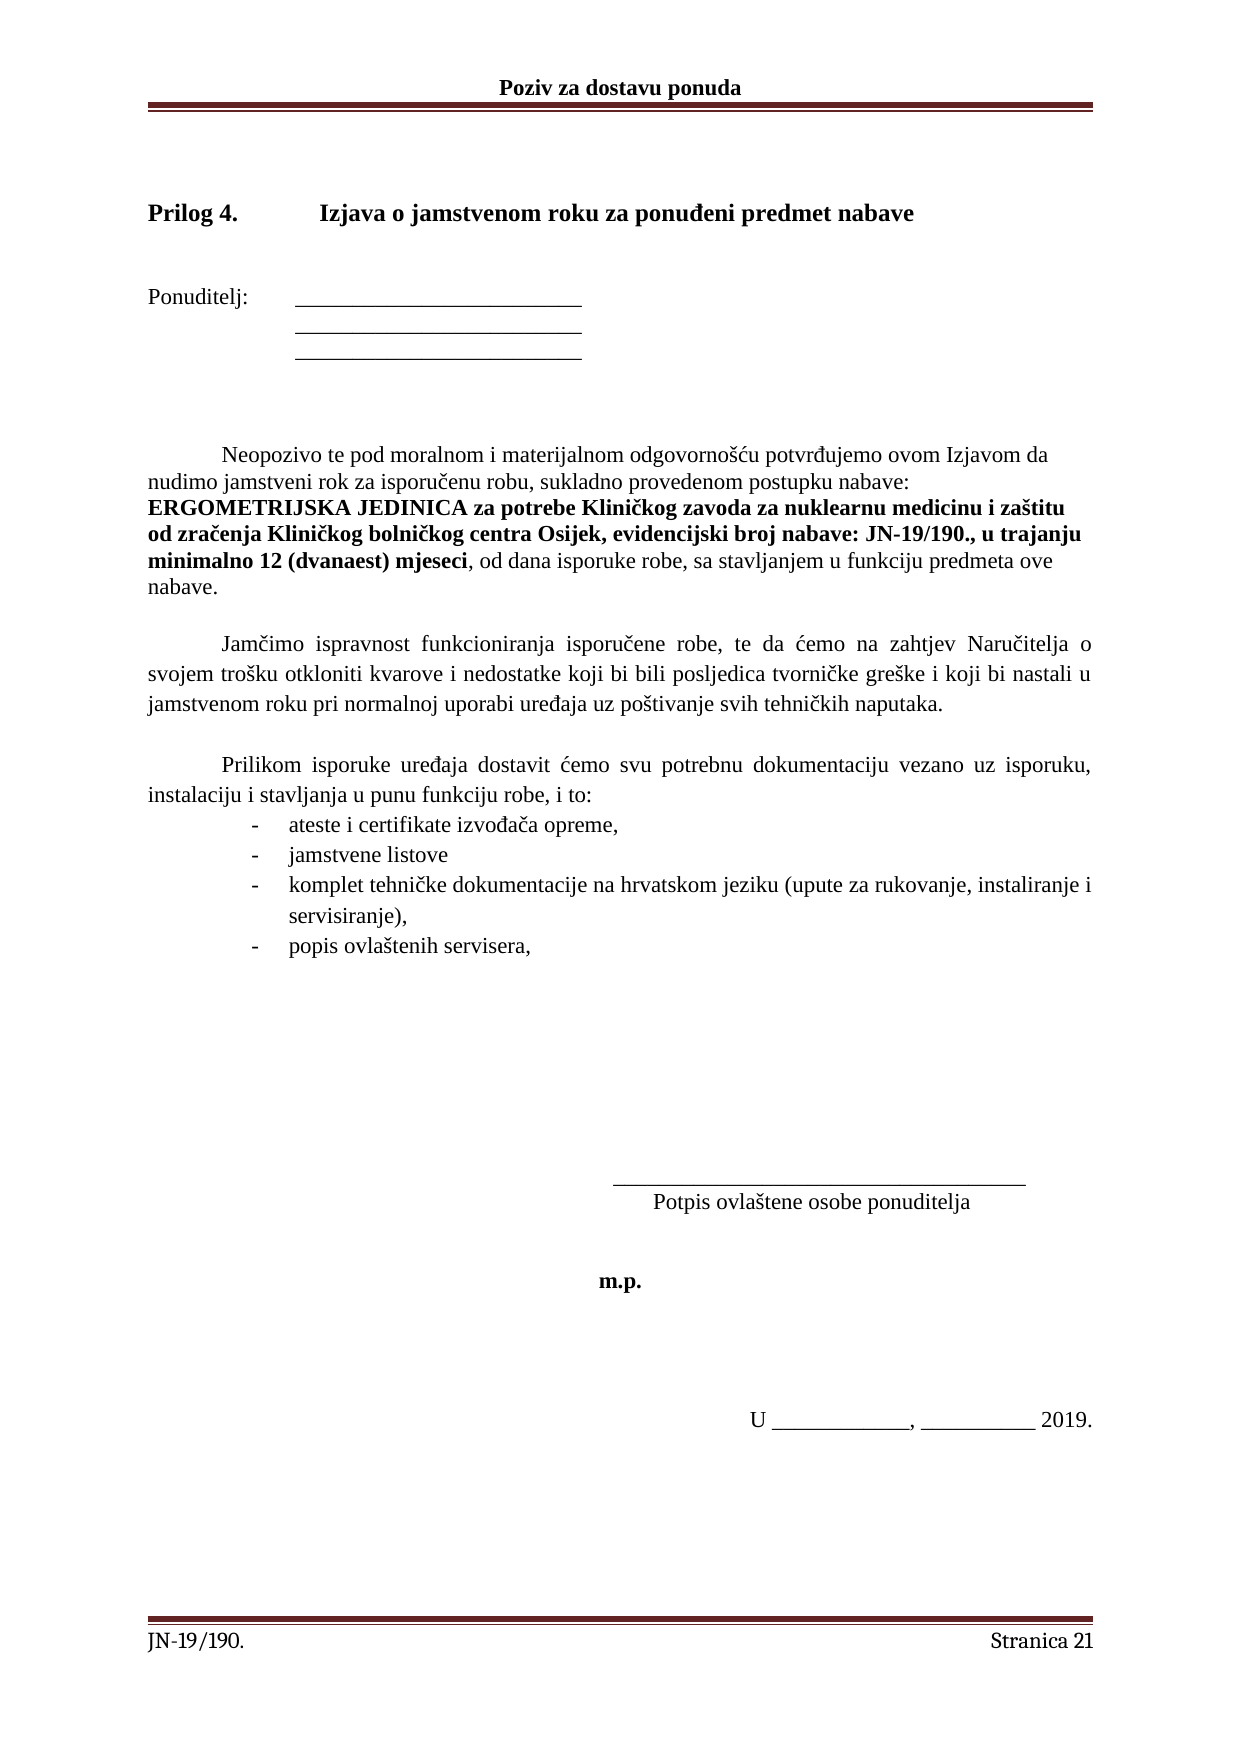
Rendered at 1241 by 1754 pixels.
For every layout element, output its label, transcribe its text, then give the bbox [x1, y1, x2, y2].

text Jamčimo ispravnost funkcioniranja isporučene robe, te da ćemo na zahtjev Naručitelja o svojem trošku otkloniti kvarove i nedostatke koji bi bili posljedica tvorničke greške i koji bi nastali u jamstvenom roku pri normalnoj uporabi uređaja uz poštivanje svih tehničkih naputaka. [148, 630, 1093, 717]
list ateste i certifikate izvođača opreme, [251, 811, 1093, 837]
text m.p. [148, 1267, 1093, 1294]
list komplet tehničke dokumentacije na hrvatskom jeziku (upute za rukovanje, instaliranje i servisiranje), [251, 871, 1093, 928]
list popis ovlaštenih servisera, [251, 932, 1093, 958]
text ____________________________________ [148, 1162, 1093, 1188]
subtitle Prilog 4. Izjava o jamstvenom roku za ponuđeni predmet nabave [148, 198, 1093, 226]
text _________________________ [148, 310, 1093, 336]
text Potpis ovlaštene osobe ponuditelja [148, 1188, 1093, 1215]
list jamstvene listove [251, 841, 1093, 868]
text U ____________, __________ 2019. [148, 1406, 1093, 1433]
text Neopozivo te pod moralnom i materijalnom odgovornošću potvrđujemo ovom Izjavom da nudimo jamstveni rok za isporučenu robu, sukladno provedenom postupku nabave: ERGOMETRIJSKA JEDINICA za potrebe Kliničkog zavoda za nuklearnu medicinu i zaštitu od zračenja Kliničkog bolničkog centra Osijek, evidencijski broj nabave: JN-19/190., u trajanju minimalno 12 (dvanaest) mjeseci, od dana isporuke robe, sa stavljanjem u funkciju predmeta ove nabave. [148, 441, 1093, 599]
text Prilikom isporuke uređaja dostavit ćemo svu potrebnu dokumentaciju vezano uz isporuku, instalaciju i stavljanja u punu funkciju robe, i to: [148, 751, 1093, 807]
text _________________________ [148, 336, 1093, 362]
text Ponuditelj: _________________________ [148, 283, 1093, 310]
